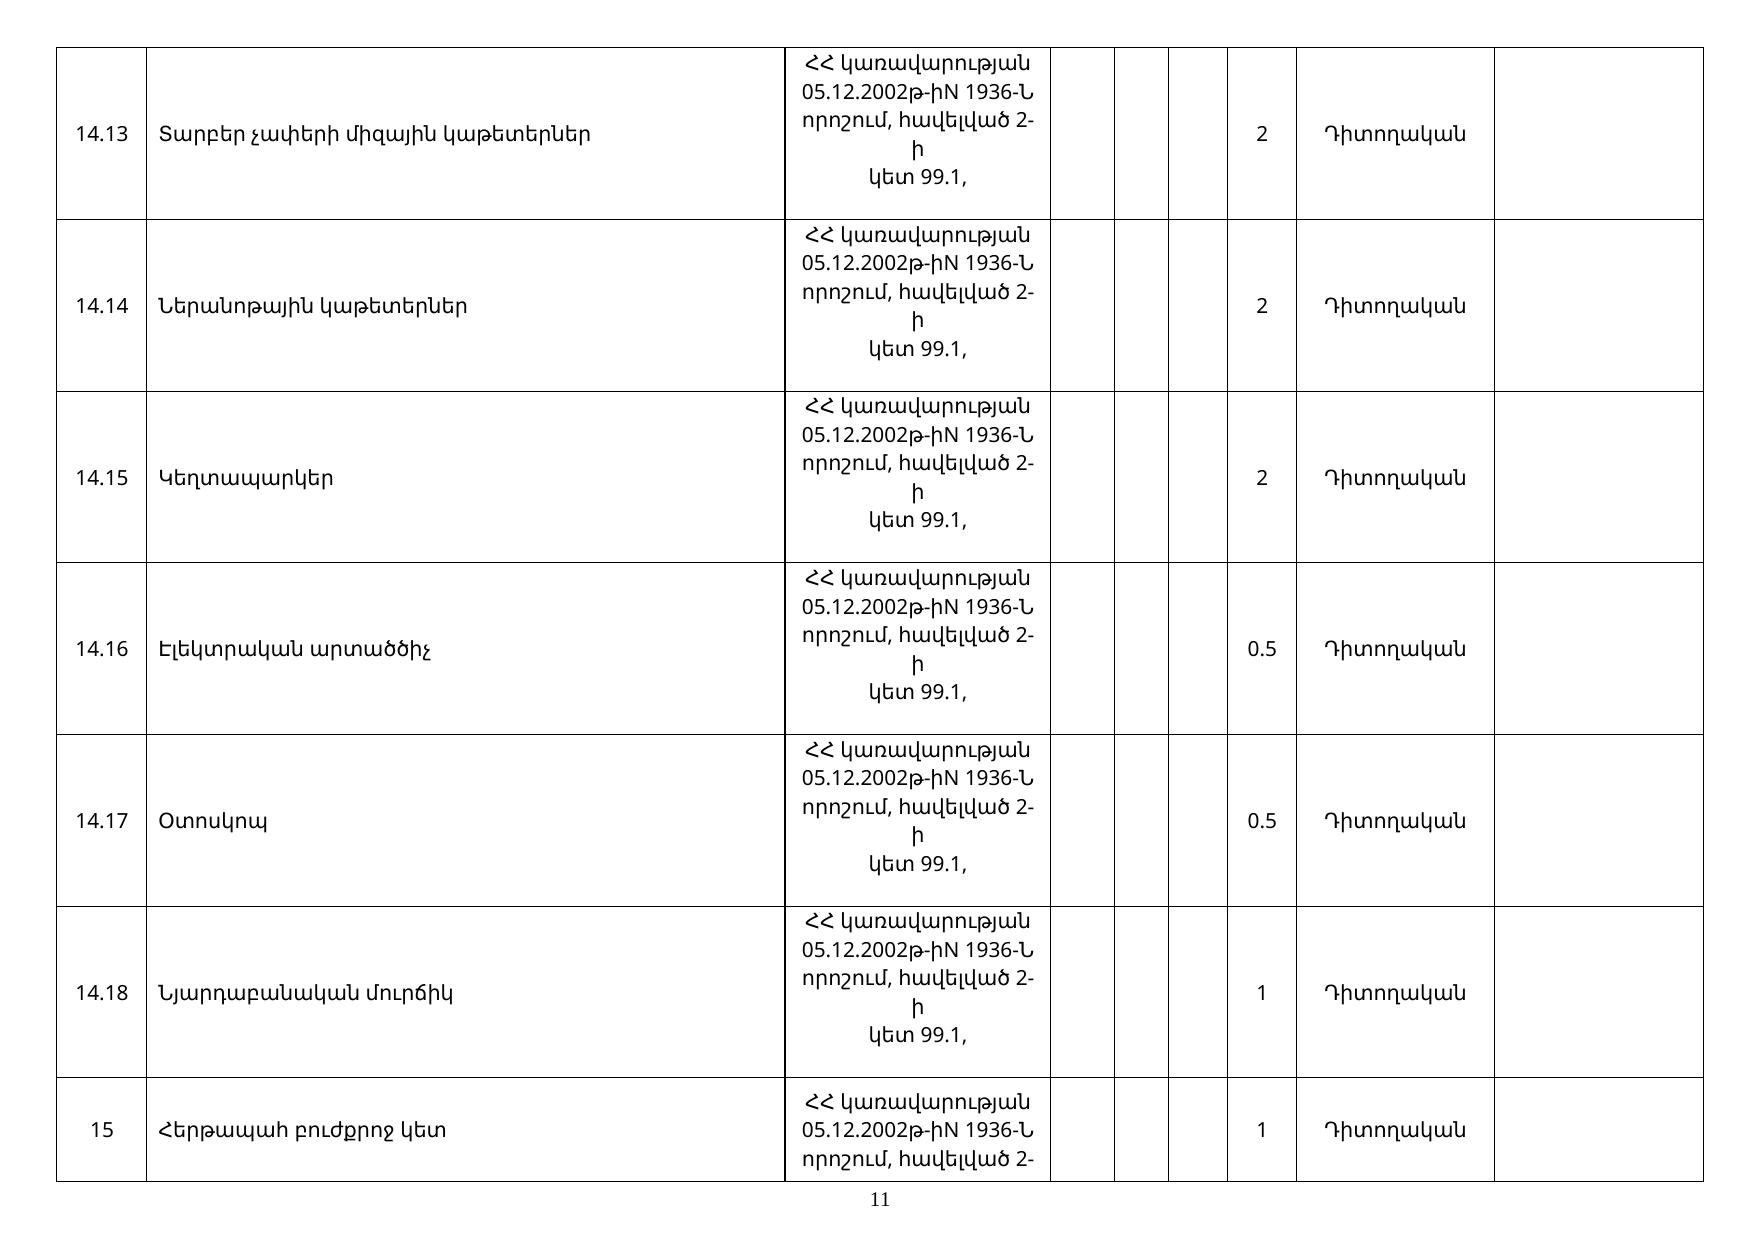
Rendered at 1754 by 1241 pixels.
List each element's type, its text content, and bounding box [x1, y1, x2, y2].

table_cell 14.14 [57, 220, 146, 391]
table_cell [1169, 907, 1227, 1077]
table_cell [1169, 48, 1227, 219]
table_cell Դիտողական [1297, 735, 1494, 906]
table_cell Տարբեր չափերի միզային կաթետերներ [147, 48, 784, 219]
table_cell 0.5 [1228, 563, 1296, 734]
table_cell [1495, 392, 1703, 562]
table_cell [1115, 392, 1168, 562]
table_cell [1115, 907, 1168, 1077]
table_cell [1169, 392, 1227, 562]
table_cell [147, 1078, 784, 1181]
table_cell 1 [1228, 1078, 1296, 1181]
table_cell [1051, 907, 1114, 1077]
table_cell [1051, 1078, 1114, 1181]
table_cell [1495, 563, 1703, 734]
table_cell 14.15 [57, 392, 146, 562]
table_cell Դիտողական [1297, 392, 1494, 562]
table_cell [1169, 220, 1227, 391]
table_cell [1115, 735, 1168, 906]
table_cell Էլեկտրական արտածծիչ [147, 563, 784, 734]
table_cell [1051, 392, 1114, 562]
table_cell [1169, 735, 1227, 906]
table_cell [1495, 735, 1703, 906]
table_cell [1051, 735, 1114, 906]
table_cell Օտոսկոպ [147, 735, 784, 906]
table_cell [1115, 1078, 1168, 1181]
table_cell 15 [57, 1078, 146, 1181]
table_cell Դիտողական [1297, 1078, 1494, 1181]
table_cell 14.18 [57, 907, 146, 1077]
table_cell [1495, 907, 1703, 1077]
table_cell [786, 1078, 1050, 1181]
table_cell Դիտողական [1297, 220, 1494, 391]
table_cell 2 [1228, 392, 1296, 562]
table_cell [1495, 48, 1703, 219]
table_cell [786, 48, 1050, 219]
table_cell [1169, 1078, 1227, 1181]
table_cell [1051, 48, 1114, 219]
table_cell Ներանոթային կաթետերներ [147, 220, 784, 391]
table_cell 14.16 [57, 563, 146, 734]
table_cell [1051, 563, 1114, 734]
table_cell Դիտողական [1297, 563, 1494, 734]
table_cell 14.13 [57, 48, 146, 219]
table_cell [786, 220, 1050, 391]
table_cell ՀՀ կառավարության 05.12.2002թ-իN 1936-Ն որոշում, հավելված 2-ի կետ 99.1, [786, 392, 1050, 562]
table_cell 2 [1228, 48, 1296, 219]
table_cell [1115, 48, 1168, 219]
table_cell ՀՀ կառավարության 05.12.2002թ-իN 1936-Ն որոշում, հավելված 2-ի կետ 99.1, [786, 735, 1050, 906]
table_cell [1115, 220, 1168, 391]
table_cell [1051, 220, 1114, 391]
table_cell ՀՀ կառավարության 05.12.2002թ-իN 1936-Ն որոշում, հավելված 2-ի կետ 99.1, [786, 563, 1050, 734]
table_cell 14.17 [57, 735, 146, 906]
table_cell Դիտողական [1297, 907, 1494, 1077]
table_cell Կեղտապարկեր [147, 392, 784, 562]
table_cell Նյարդաբանական մուրճիկ [147, 907, 784, 1077]
table_cell 1 [1228, 907, 1296, 1077]
table_cell [1115, 563, 1168, 734]
table_cell Դիտողական [1297, 48, 1494, 219]
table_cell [786, 907, 1050, 1077]
table_cell [1495, 1078, 1703, 1181]
table_cell [1169, 563, 1227, 734]
table_cell 0.5 [1228, 735, 1296, 906]
table_cell 2 [1228, 220, 1296, 391]
table_cell [1495, 220, 1703, 391]
